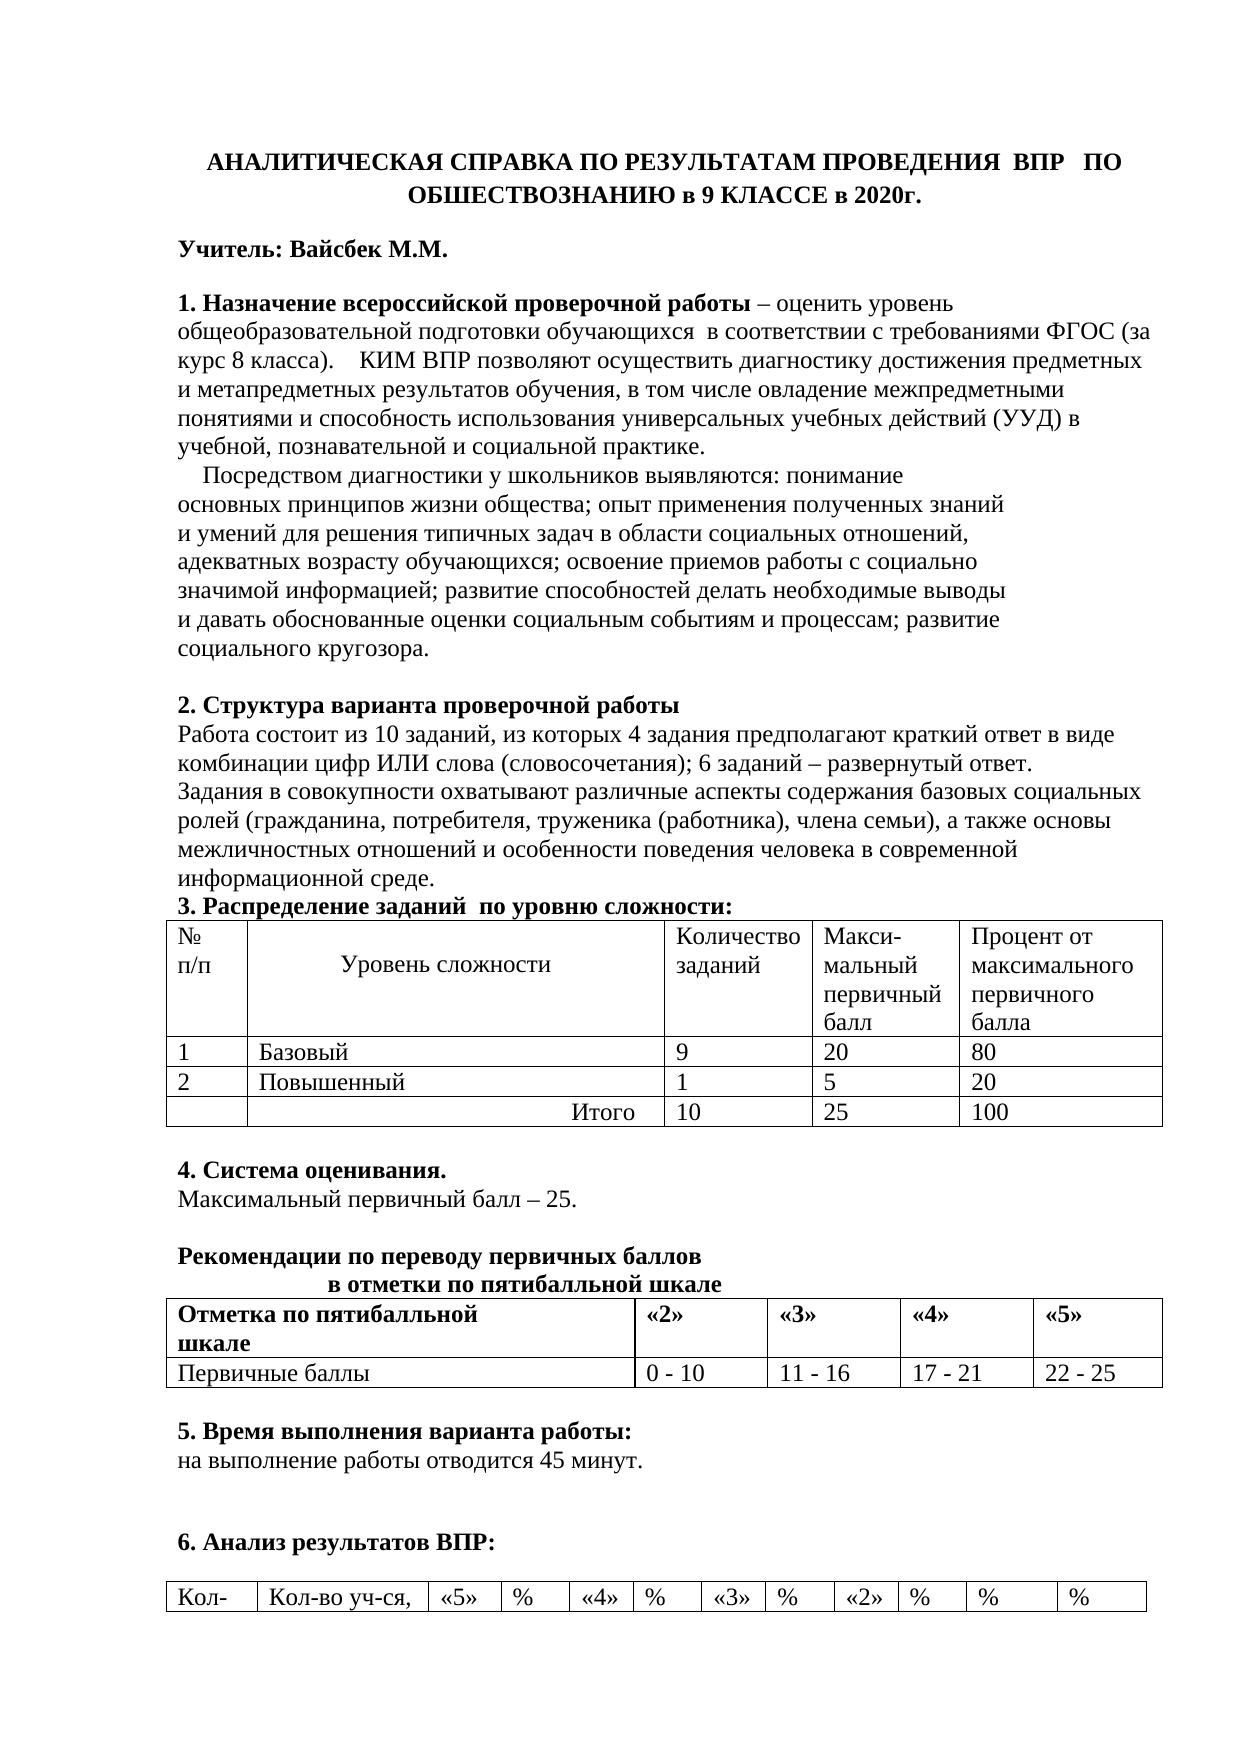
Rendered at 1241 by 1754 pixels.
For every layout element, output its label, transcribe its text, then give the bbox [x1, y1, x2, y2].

table_header Макси- мальный первичный балл [813, 921, 959, 1036]
text Учитель: Вайсбек М.М. [177, 234, 1152, 262]
table_header % успев-сти [967, 1582, 1057, 1611]
table_header «2» [636, 1299, 767, 1357]
table_header № п/п [167, 921, 247, 1036]
table_header «3» [768, 1299, 900, 1357]
table_cell 11 - 16 [768, 1358, 900, 1387]
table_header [258, 1582, 428, 1611]
table_cell 25 [813, 1097, 959, 1126]
text 5. Время выполнения варианта работы: [177, 1416, 1152, 1445]
text адекватных возрасту обучающихся; освоение приемов работы с социально [177, 546, 1152, 575]
text и давать обоснованные оценки социальным событиям и процессам; развитие [177, 604, 1152, 633]
table_header Процент от максимального первичного балла [960, 921, 1162, 1036]
table_header «5» [1034, 1299, 1162, 1357]
table_header Количество заданий [665, 921, 812, 1036]
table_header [167, 1582, 257, 1611]
table_cell 0 - 10 [636, 1358, 767, 1387]
table_cell 2 [167, 1067, 247, 1096]
table_cell 20 [813, 1037, 959, 1066]
text Задания в совокупности охватывают различные аспекты содержания базовых социальных ролей (гражданина, потребителя, труженика (работника), члена семьи), а также основы межличностных отношений и особенности поведения человека в современной информационной среде. [177, 776, 1152, 891]
text значимой информацией; развитие способностей делать необходимые выводы [177, 575, 1152, 604]
table_cell 100 [960, 1097, 1162, 1126]
table_cell Базовый [248, 1037, 664, 1066]
table_header «2» [835, 1582, 898, 1611]
text 2. Структура варианта проверочной работы [177, 690, 1152, 719]
table_header «4» [570, 1582, 633, 1611]
text Посредством диагностики у школьников выявляются: понимание [177, 460, 1152, 489]
table_cell 20 [960, 1067, 1162, 1096]
table_header % [502, 1582, 569, 1611]
table_header Отметка по пятибалльной шкале [167, 1299, 634, 1357]
table_cell 22 - 25 [1034, 1358, 1162, 1387]
table_header % [899, 1582, 966, 1611]
table_cell Повышенный [248, 1067, 664, 1096]
text и умений для решения типичных задач в области социальных отношений, [177, 518, 1152, 546]
table_cell 1 [167, 1037, 247, 1066]
text в отметки по пятибалльной шкале [177, 1269, 1152, 1298]
text 6. Анализ результатов ВПР: [177, 1527, 1152, 1556]
table_cell 10 [665, 1097, 812, 1126]
table_cell 5 [813, 1067, 959, 1096]
table_header «5» [429, 1582, 501, 1611]
text на выполнение работы отводится 45 минут. [177, 1445, 1152, 1474]
text основных принципов жизни общества; опыт применения полученных знаний [177, 489, 1152, 518]
table_header % [766, 1582, 834, 1611]
text 4. Система оценивания. [177, 1155, 1152, 1184]
table_header % качес-тва [1058, 1582, 1146, 1611]
table_cell 9 [665, 1037, 812, 1066]
table_header «3» [702, 1582, 765, 1611]
text АНАЛИТИЧЕСКАЯ СПРАВКА ПО РЕЗУЛЬТАТАМ ПРОВЕДЕНИЯ ВПР ПО ОБШЕСТВОЗНАНИЮ в 9 КЛАССЕ в 2020г. [177, 147, 1152, 209]
text Работа состоит из 10 заданий, из которых 4 задания предполагают краткий ответ в виде комбинации цифр ИЛИ слова (словосочетания); 6 заданий – развернутый ответ. [177, 719, 1152, 776]
table_header % [634, 1582, 701, 1611]
text 1. Назначение всероссийской проверочной работы – оценить уровень общеобразовательной подготовки обучающихся в соответствии с требованиями ФГОС (за курс 8 класса). КИМ ВПР позволяют осуществить диагностику достижения предметных и метапредметных результатов обучения, в том числе овладение межпредметными понятиями и способность использования универсальных учебных действий (УУД) в учебной, познавательной и социальной практике. [177, 288, 1152, 460]
table_cell 1 [665, 1067, 812, 1096]
text Максимальный первичный балл – 25. [177, 1184, 1152, 1213]
table_cell [167, 1097, 247, 1126]
table_header Уровень сложности [248, 921, 664, 1036]
text Рекомендации по переводу первичных баллов [177, 1241, 1152, 1269]
table_cell 17 - 21 [901, 1358, 1033, 1387]
table_cell Итого [248, 1097, 664, 1126]
table_header «4» [901, 1299, 1033, 1357]
table_cell 80 [960, 1037, 1162, 1066]
text социального кругозора. [177, 633, 1152, 661]
text 3. Распределение заданий по уровню сложности: [177, 891, 1152, 920]
table_cell Первичные баллы [167, 1358, 634, 1387]
